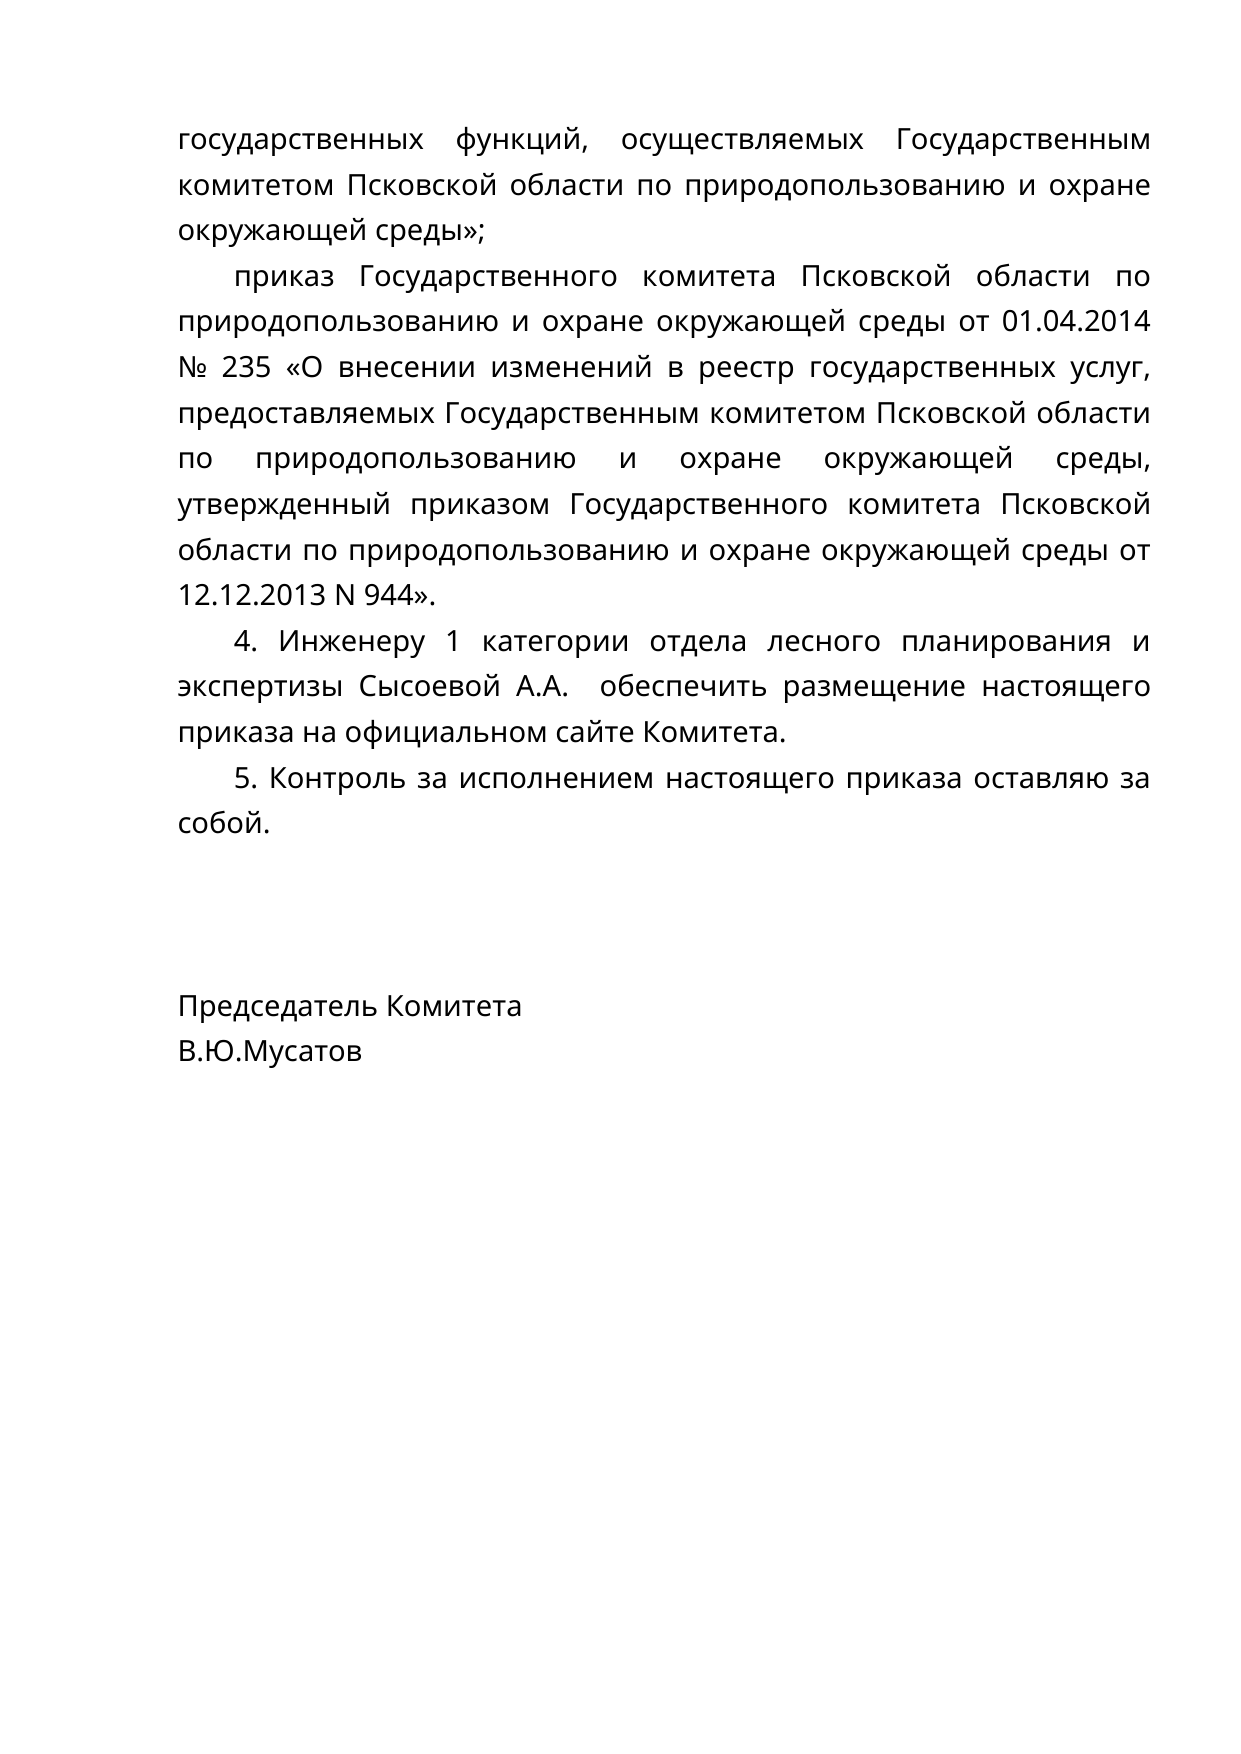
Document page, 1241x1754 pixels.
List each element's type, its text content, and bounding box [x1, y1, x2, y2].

text приказ Государственного комитета Псковской области по природопользованию и охране окружающей среды от 01.04.2014 № 235 «О внесении изменений в реестр государственных услуг, предоставляемых Государственным комитетом Псковской области по природопользованию и охране окружающей среды, утвержденный приказом Государственного комитета Псковской области по природопользованию и охране окружающей среды от 12.12.2013 N 944». [177, 255, 1152, 614]
text Председатель Комитета В.Ю.Мусатов [177, 985, 1136, 1070]
text 4. Инженеру 1 категории отдела лесного планирования и экспертизы Сысоевой А.А. обеспечить размещение настоящего приказа на официальном сайте Комитета. [177, 620, 1152, 751]
text 5. Контроль за исполнением настоящего приказа оставляю за собой. [177, 757, 1152, 842]
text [177, 118, 1152, 249]
